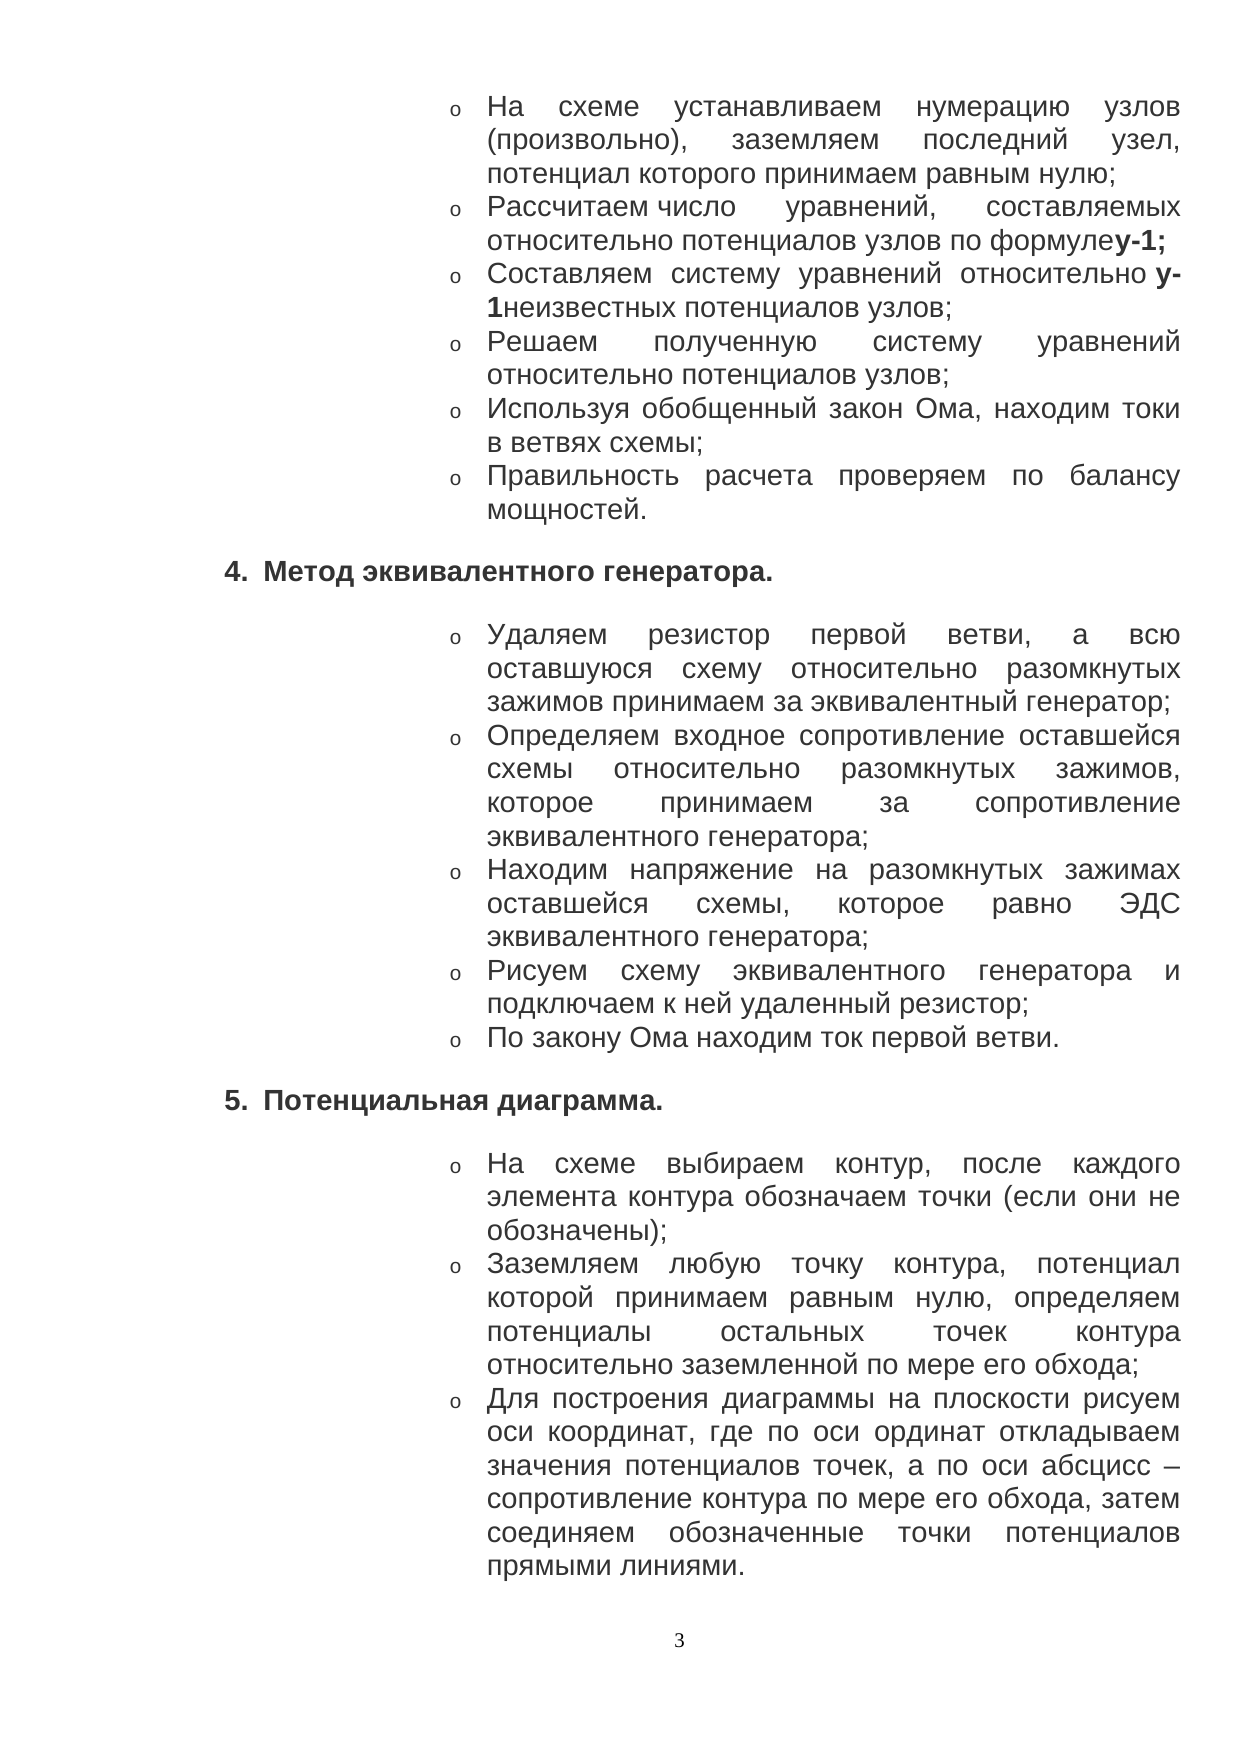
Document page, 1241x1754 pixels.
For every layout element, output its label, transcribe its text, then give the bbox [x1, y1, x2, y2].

list Рассчитаем число уравнений, составляемых относительно потенциалов узлов по формулеу-1; [449, 189, 1181, 257]
list По закону Ома находим ток первой ветви. [449, 1020, 1181, 1054]
list Составляем систему уравнений относительно у-1неизвестных потенциалов узлов; [449, 257, 1181, 324]
list Определяем входное сопротивление оставшейся схемы относительно разомкнутых зажимов, которое принимаем за сопротивление эквивалентного генератора; [449, 718, 1181, 852]
list Решаем полученную систему уравнений относительно потенциалов узлов; [449, 324, 1181, 391]
text 5. Потенциальная диаграмма. [224, 1083, 1181, 1116]
list На схеме выбираем контур, после каждого элемента контура обозначаем точки (если они не обозначены); [449, 1146, 1181, 1246]
list Заземляем любую точку контура, потенциал которой принимаем равным нулю, определяем потенциалы остальных точек контура относительно заземленной по мере его обхода; [449, 1246, 1181, 1381]
list Для построения диаграммы на плоскости рисуем оси координат, где по оси ординат откладываем значения потенциалов точек, а по оси абсцисс – сопротивление контура по мере его обхода, затем соединяем обозначенные точки потенциалов прямыми линиями. [449, 1381, 1181, 1582]
list Используя обобщенный закон Ома, находим токи в ветвях схемы; [449, 391, 1181, 458]
list На схеме устанавливаем нумерацию узлов (произвольно), заземляем последний узел, потенциал которого принимаем равным нулю; [449, 89, 1181, 189]
list Правильность расчета проверяем по балансу мощностей. [449, 458, 1181, 525]
list Находим напряжение на разомкнутых зажимах оставшейся схемы, которое равно ЭДС эквивалентного генератора; [449, 852, 1181, 953]
list Рисуем схему эквивалентного генератора и подключаем к ней удаленный резистор; [449, 953, 1181, 1020]
text 4. Метод эквивалентного генератора. [224, 554, 1181, 588]
list Удаляем резистор первой ветви, а всю оставшуюся схему относительно разомкнутых зажимов принимаем за эквивалентный генератор; [449, 617, 1181, 718]
